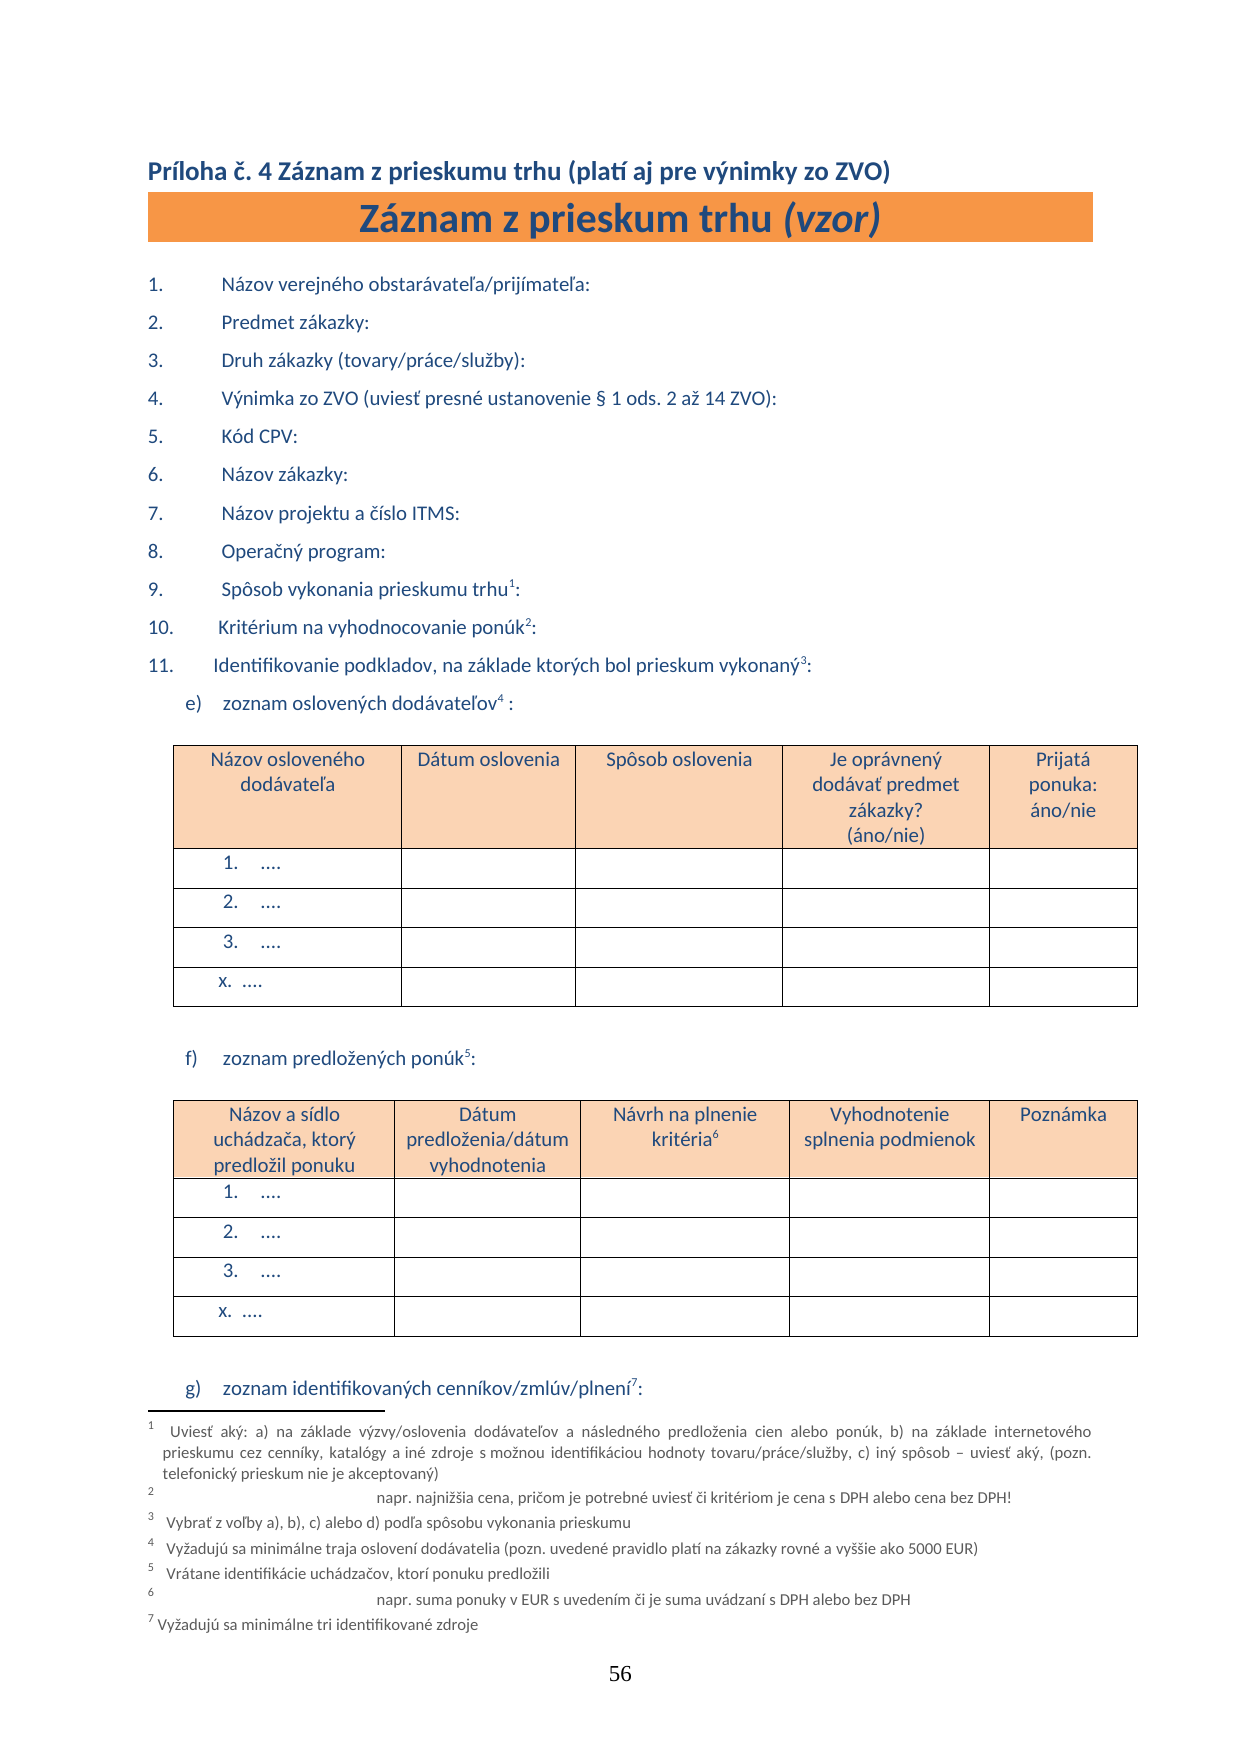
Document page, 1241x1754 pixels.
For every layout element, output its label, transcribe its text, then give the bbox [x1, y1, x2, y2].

list zoznam predložených ponúk: [185, 1045, 1093, 1071]
table_cell [783, 889, 989, 927]
table_cell [990, 1258, 1137, 1296]
table_cell [990, 849, 1137, 887]
text Záznam z prieskum trhu (vzor) [148, 192, 1093, 242]
table_cell [990, 968, 1137, 1006]
table_cell [576, 889, 782, 927]
list Spôsob vykonania prieskumu trhu: [148, 576, 1093, 601]
table_header Je oprávnený dodávať predmet zákazky? (áno/nie) [783, 746, 989, 848]
list Identifikovanie podkladov, na základe ktorých bol prieskum vykonaný: [148, 652, 1093, 678]
list Kritérium na vyhodnocovanie ponúk: [148, 614, 1093, 639]
subtitle Príloha č. 4 Záznam z prieskumu trhu (platí aj pre výnimky zo ZVO) [148, 154, 1093, 187]
table_cell [990, 1297, 1137, 1336]
table_header Názov osloveného dodávateľa [174, 746, 401, 848]
table_cell [581, 1218, 789, 1257]
table_cell .... [174, 1218, 394, 1257]
table_header Spôsob oslovenia [576, 746, 782, 848]
table_cell [581, 1297, 789, 1336]
table_cell [990, 889, 1137, 927]
table_cell .... [174, 928, 401, 967]
table_cell [402, 968, 575, 1006]
table_cell [576, 849, 782, 887]
table_cell [790, 1218, 989, 1257]
table_header Dátum oslovenia [402, 746, 575, 848]
list Výnimka zo ZVO (uviesť presné ustanovenie § 1 ods. 2 až 14 ZVO): [148, 385, 1093, 411]
table_cell [581, 1179, 789, 1217]
table_cell [990, 1218, 1137, 1257]
table_cell .... [174, 889, 401, 927]
table_cell [402, 928, 575, 967]
table_cell [395, 1218, 580, 1257]
table_cell x. .... [174, 968, 401, 1006]
table_cell [581, 1258, 789, 1296]
table_cell [783, 928, 989, 967]
table_cell x. .... [174, 1297, 394, 1336]
list Kód CPV: [148, 423, 1093, 449]
table_header Vyhodnotenie splnenia podmienok [790, 1101, 989, 1177]
table_cell [790, 1297, 989, 1336]
table_header Názov a sídlo uchádzača, ktorý predložil ponuku [174, 1101, 394, 1177]
table_header Návrh na plnenie kritéria [581, 1101, 789, 1177]
table_cell [402, 889, 575, 927]
table_header Prijatá ponuka: áno/nie [990, 746, 1137, 848]
table_cell [576, 968, 782, 1006]
table_cell [395, 1297, 580, 1336]
table_cell [790, 1258, 989, 1296]
list zoznam identifikovaných cenníkov/zmlúv/plnení: [185, 1375, 1093, 1400]
table_cell .... [174, 1179, 394, 1217]
table_cell [790, 1179, 989, 1217]
table_cell [395, 1258, 580, 1296]
table_header Poznámka [990, 1101, 1137, 1177]
table_cell [990, 1179, 1137, 1217]
list Predmet zákazky: [148, 309, 1093, 334]
table_cell [402, 849, 575, 887]
table_cell [395, 1179, 580, 1217]
table_cell [783, 968, 989, 1006]
list Názov verejného obstarávateľa/prijímateľa: [148, 271, 1093, 296]
list Názov zákazky: [148, 462, 1093, 487]
list Druh zákazky (tovary/práce/služby): [148, 347, 1093, 373]
list zoznam oslovených dodávateľov : [185, 690, 1093, 716]
table_cell [783, 849, 989, 887]
table_header Dátum predloženia/dátum vyhodnotenia [395, 1101, 580, 1177]
list Názov projektu a číslo ITMS: [148, 500, 1093, 525]
table_cell .... [174, 1258, 394, 1296]
table_cell [990, 928, 1137, 967]
table_cell [576, 928, 782, 967]
list Operačný program: [148, 538, 1093, 563]
table_cell .... [174, 849, 401, 887]
